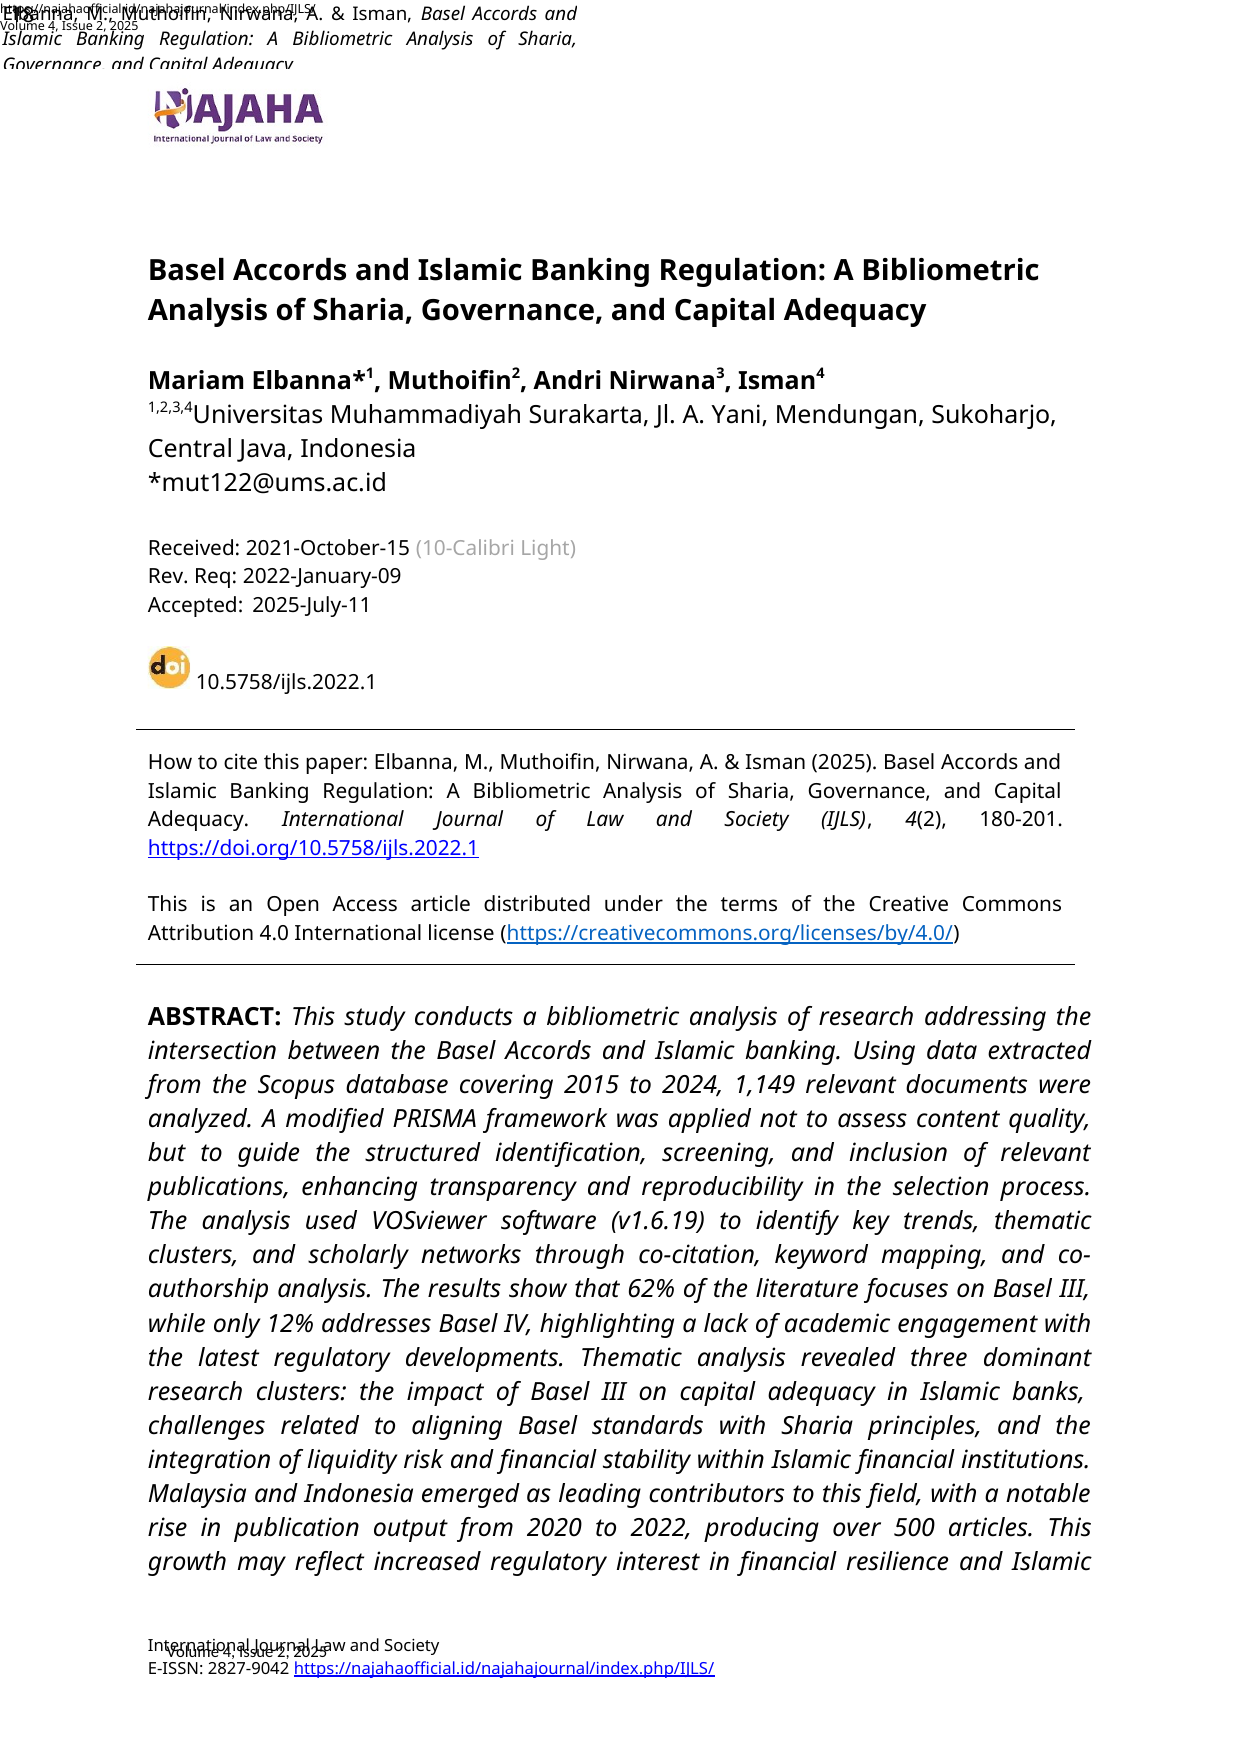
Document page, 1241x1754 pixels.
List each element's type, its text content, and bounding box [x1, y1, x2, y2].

text 10.5758/ijls.2022.1 [148, 647, 1016, 695]
text Mariam Elbanna*1, Muthoifin2, Andri Nirwana3, Isman4 [148, 362, 1092, 397]
text *mut122@ums.ac.id [148, 465, 1092, 499]
table_header How to cite this paper: Elbanna, M., Muthoifin, Nirwana, A. & Isman (2025). Basel Accords and Islamic Banking Regulation: A Bibliometric Analysis of Sharia, Governance, and Capital Adequacy. International Journal of Law and Society (IJLS), 4(2), 180-201. https://doi.org/10.5758/ijls.2022.1 This is an Open Access article distributed under the terms of the Creative Commons Attribution 4.0 International license (https://creativecommons.org/licenses/by/4.0/) [136, 730, 1074, 963]
picture [147, 75, 328, 158]
text 1,2,3,4Universitas Muhammadiyah Surakarta, Jl. A. Yani, Mendungan, Sukoharjo, Central Java, Indonesia [148, 397, 1092, 465]
text Rev. Req: 2022-January-09 [148, 561, 1016, 590]
text Received: 2021-October-15 (10-Calibri Light) [148, 533, 1016, 561]
picture [147, 646, 191, 689]
text Accepted: 2025-July-11 [148, 590, 1016, 618]
text Basel Accords and Islamic Banking Regulation: A Bibliometric Analysis of Sharia, Governance, and Capital Adequacy [148, 249, 1092, 328]
